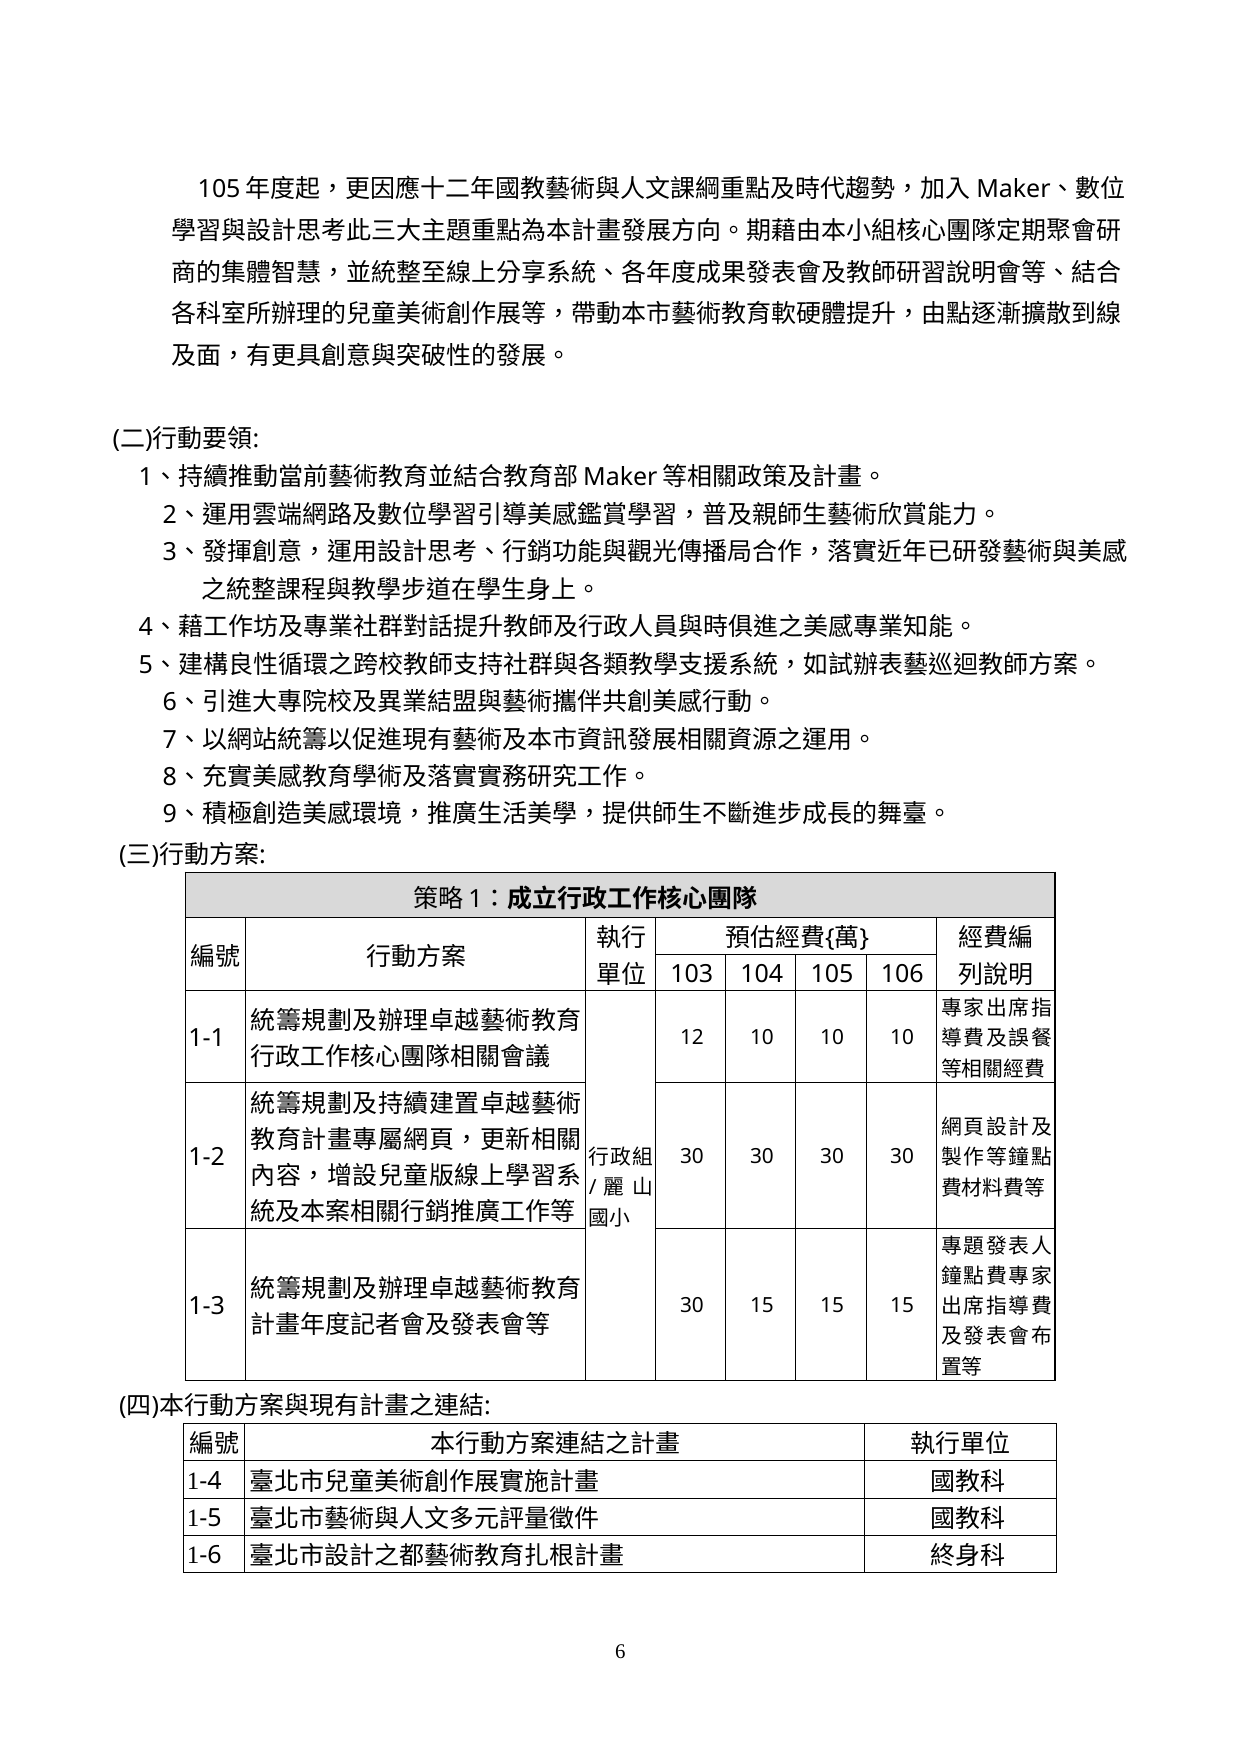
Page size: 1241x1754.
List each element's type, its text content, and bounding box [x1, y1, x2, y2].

table_cell 106 [867, 955, 936, 990]
text 4、藉工作坊及專業社群對話提升教師及行政人員與時俱進之美感專業知能。 [112, 606, 1128, 644]
text 3、發揮創意，運用設計思考、行銷功能與觀光傳播局合作，落實近年已研發藝術與美感之統整課程與教學步道在學生身上。 [162, 531, 1128, 606]
table_cell 15 [726, 1229, 795, 1380]
text 2、運用雲端網路及數位學習引導美感鑑賞學習，普及親師生藝術欣賞能力。 [112, 494, 1128, 531]
text (四)本行動方案與現有計畫之連結: [112, 1381, 1128, 1423]
table_cell 103 [656, 955, 725, 990]
table_cell 10 [796, 991, 866, 1082]
table_header 策略1：成立行政工作核心團隊 [186, 873, 1054, 917]
table_cell 編號 [186, 918, 245, 990]
table_cell 12 [656, 991, 725, 1082]
text 8、充實美感教育學術及落實實務研究工作。 [112, 756, 1128, 794]
table_cell 104 [726, 955, 795, 990]
table_cell 30 [656, 1229, 725, 1380]
table_cell 1-5 [184, 1499, 244, 1535]
table_cell 30 [796, 1083, 866, 1228]
table_cell 30 [656, 1083, 725, 1228]
table_cell 1-1 [186, 991, 245, 1082]
table_cell 1-4 [184, 1461, 244, 1497]
table_cell 終身科 [865, 1536, 1056, 1572]
table_cell 30 [867, 1083, 936, 1228]
text 1、持續推動當前藝術教育並結合教育部Maker等相關政策及計畫。 [112, 456, 1128, 494]
table_cell 網頁設計及製作等鐘點費材料費等 [937, 1083, 1054, 1228]
table_cell 1-3 [186, 1229, 245, 1380]
table_cell 統籌規劃及辦理卓越藝術教育行政工作核心團隊相關會議 [246, 991, 585, 1082]
text (三)行動方案: [112, 830, 1128, 872]
table_cell 30 [726, 1083, 795, 1228]
table_cell 15 [796, 1229, 866, 1380]
table_cell 105 [796, 955, 866, 990]
text (二)行動要領: [112, 414, 1128, 456]
table_cell 15 [867, 1229, 936, 1380]
text 6、引進大專院校及異業結盟與藝術攜伴共創美感行動。 [112, 681, 1128, 719]
text 9、積極創造美感環境，推廣生活美學，提供師生不斷進步成長的舞臺。 [150, 794, 1128, 830]
table_header 本行動方案連結之計畫 [245, 1424, 864, 1460]
table_cell 行政組/麗山國小 [586, 991, 655, 1380]
table_cell 專家出席指導費及誤餐等相關經費 [937, 991, 1054, 1082]
table_header 編號 [184, 1424, 244, 1460]
table_cell 經費編 列說明 [937, 918, 1054, 990]
table_cell 臺北市藝術與人文多元評量徵件 [245, 1499, 864, 1535]
table_cell 10 [867, 991, 936, 1082]
table_cell 臺北市設計之都藝術教育扎根計畫 [245, 1536, 864, 1572]
table_cell 國教科 [865, 1499, 1056, 1535]
table_cell 臺北市兒童美術創作展實施計畫 [245, 1461, 864, 1497]
table_cell 統籌規劃及持續建置卓越藝術教育計畫專屬網頁，更新相關內容，增設兒童版線上學習系統及本案相關行銷推廣工作等 [246, 1083, 585, 1228]
table_header 執行單位 [865, 1424, 1056, 1460]
text 5、建構良性循環之跨校教師支持社群與各類教學支援系統，如試辦表藝巡迴教師方案。 [112, 644, 1128, 681]
table_cell 預估經費{萬} [656, 918, 936, 954]
table_cell 1-2 [186, 1083, 245, 1228]
text 105年度起，更因應十二年國教藝術與人文課綱重點及時代趨勢，加入 Maker、數位學習與設計思考此三大主題重點為本計畫發展方向。期藉由本小組核心團隊定期聚會研商的集體智慧，並統整至線上分享系統、各年度成果發表會及教師研習說明會等、結合各科室所辦理的兒童美術創作展等，帶動本市藝術教育軟硬體提升，由點逐漸擴散到線及面，有更具創意與突破性的發展。 [171, 164, 1128, 373]
table_cell 1-6 [184, 1536, 244, 1572]
table_cell 統籌規劃及辦理卓越藝術教育計畫年度記者會及發表會等 [246, 1229, 585, 1380]
text 7、以網站統籌以促進現有藝術及本市資訊發展相關資源之運用。 [112, 719, 1128, 756]
table_cell 專題發表人鐘點費專家出席指導費及發表會布置等 [937, 1229, 1054, 1380]
table_cell 執行單位 [586, 918, 655, 990]
table_cell 10 [726, 991, 795, 1082]
table_cell 國教科 [865, 1461, 1056, 1497]
table_cell 行動方案 [246, 918, 585, 990]
